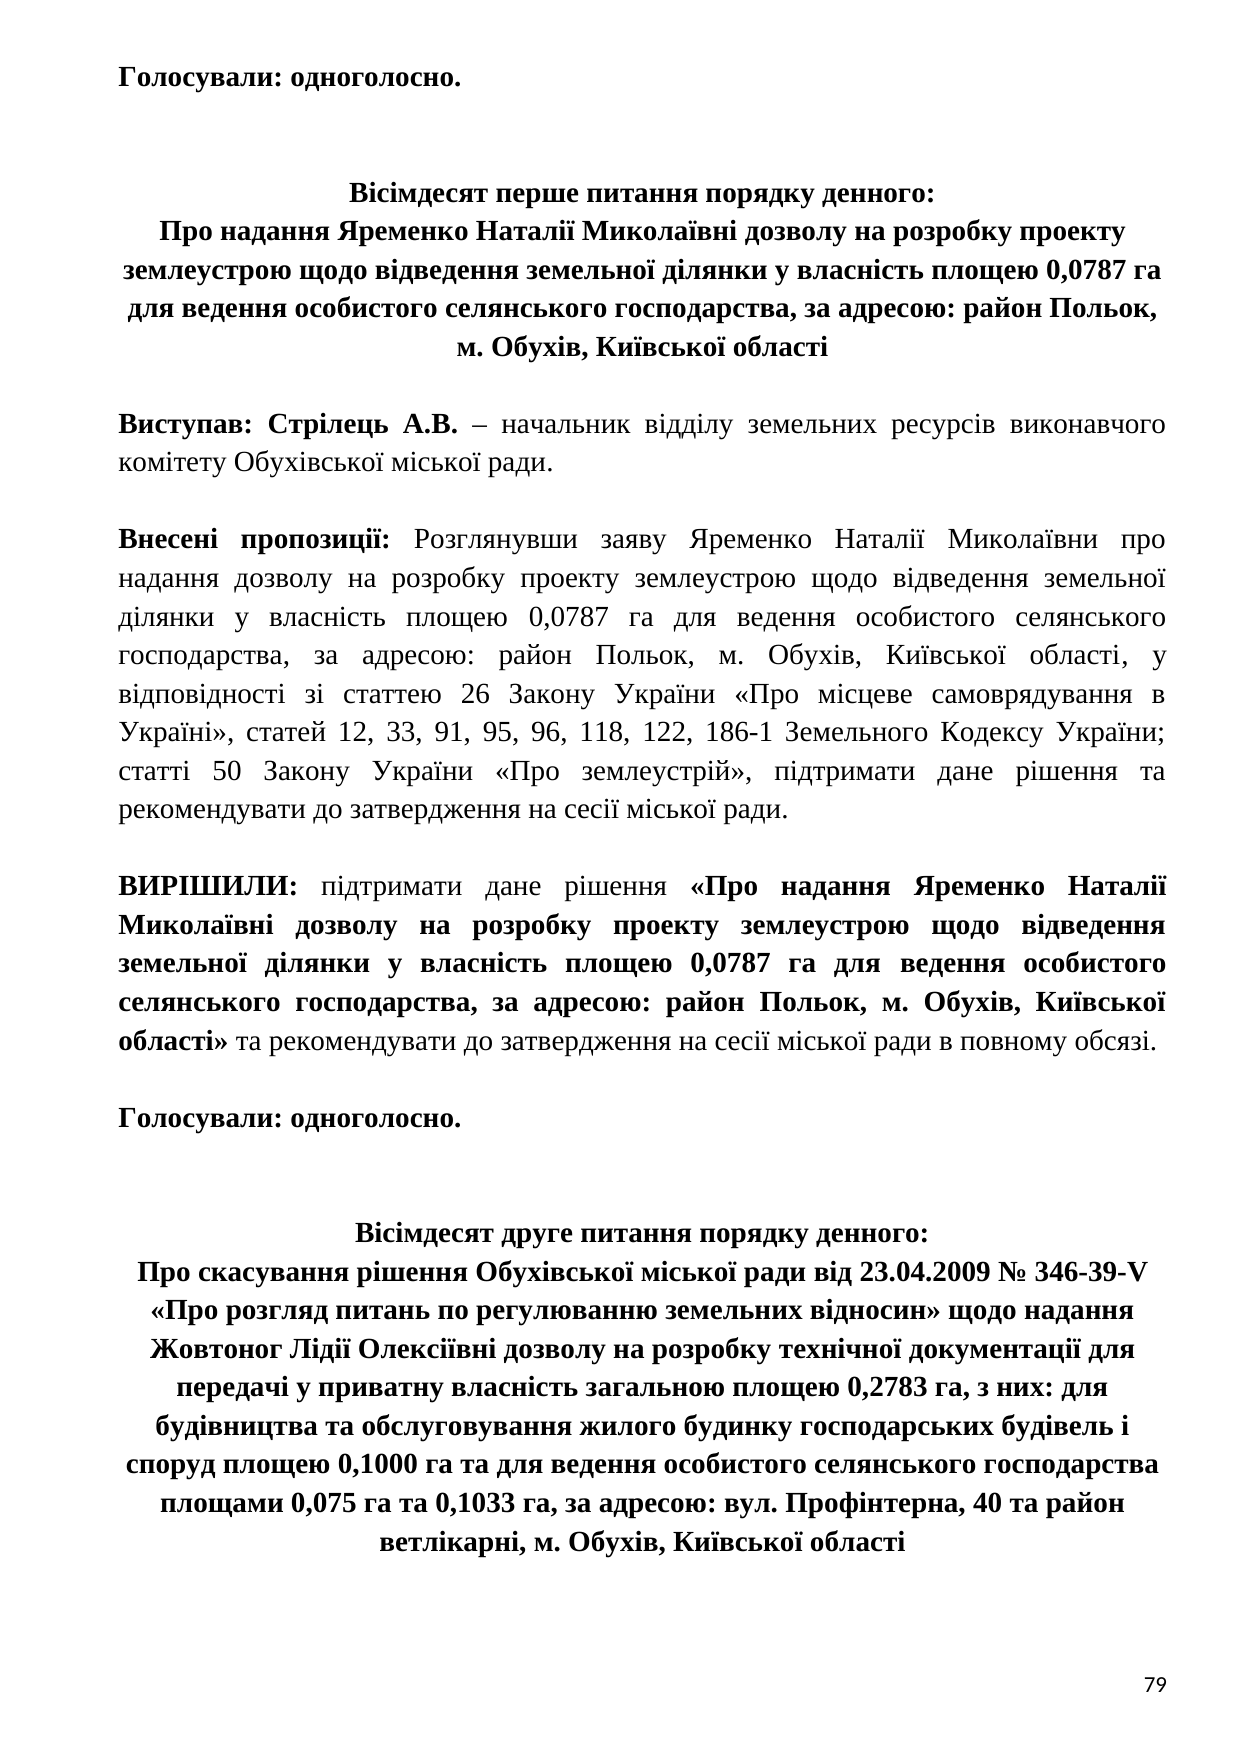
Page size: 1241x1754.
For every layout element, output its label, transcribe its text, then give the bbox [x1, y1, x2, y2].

text Вісімдесят друге питання порядку денного: [118, 1215, 1167, 1249]
list Внесені пропозиції: Розглянувши заяву Яременко Наталії Миколаївни про надання дозволу на розробку проекту землеустрою щодо відведення земельної ділянки у власність площею 0,0787 га для ведення особистого селянського господарства, за адресою: район Польок, м. Обухів, Київської області, у відповідності зі статтею 26 Закону України «Про місцеве самоврядування в Україні», статей 12, 33, 91, 95, 96, 118, 122, 186-1 Земельного Кодексу України; статті 50 Закону України «Про землеустрій», підтримати дане рішення та рекомендувати до затвердження на сесії міської ради. [118, 522, 1167, 825]
text Вісімдесят перше питання порядку денного: [118, 175, 1167, 208]
text ВИРІШИЛИ: підтримати дане рішення «Про надання Яременко Наталії Миколаївні дозволу на розробку проекту землеустрою щодо відведення земельної ділянки у власність площею 0,0787 га для ведення особистого селянського господарства, за адресою: район Польок, м. Обухів, Київської області» та рекомендувати до затвердження на сесії міської ради в повному обсязі. [118, 868, 1167, 1056]
text Голосували: одноголосно. [118, 59, 1167, 93]
text Про скасування рішення Обухівської міської ради від 23.04.2009 № 346-39-V «Про розгляд питань по регулюванню земельних відносин» щодо надання Жовтоног Лідії Олексіївні дозволу на розробку технічної документації для передачі у приватну власність загальною площею 0,2783 га, з них: для будівництва та обслуговування жилого будинку господарських будівель і споруд площею 0,1000 га та для ведення особистого селянського господарства площами 0,075 га та 0,1033 га, за адресою: вул. Профінтерна, 40 та район ветлікарні, м. Обухів, Київської області [118, 1254, 1167, 1557]
text Голосували: одноголосно. [118, 1100, 1167, 1133]
text Виступав: Стрілець А.В. – начальник відділу земельних ресурсів виконавчого комітету Обухівської міської ради. [118, 406, 1167, 478]
text Про надання Яременко Наталії Миколаївні дозволу на розробку проекту землеустрою щодо відведення земельної ділянки у власність площею 0,0787 га для ведення особистого селянського господарства, за адресою: район Польок, м. Обухів, Київської області [118, 213, 1167, 362]
